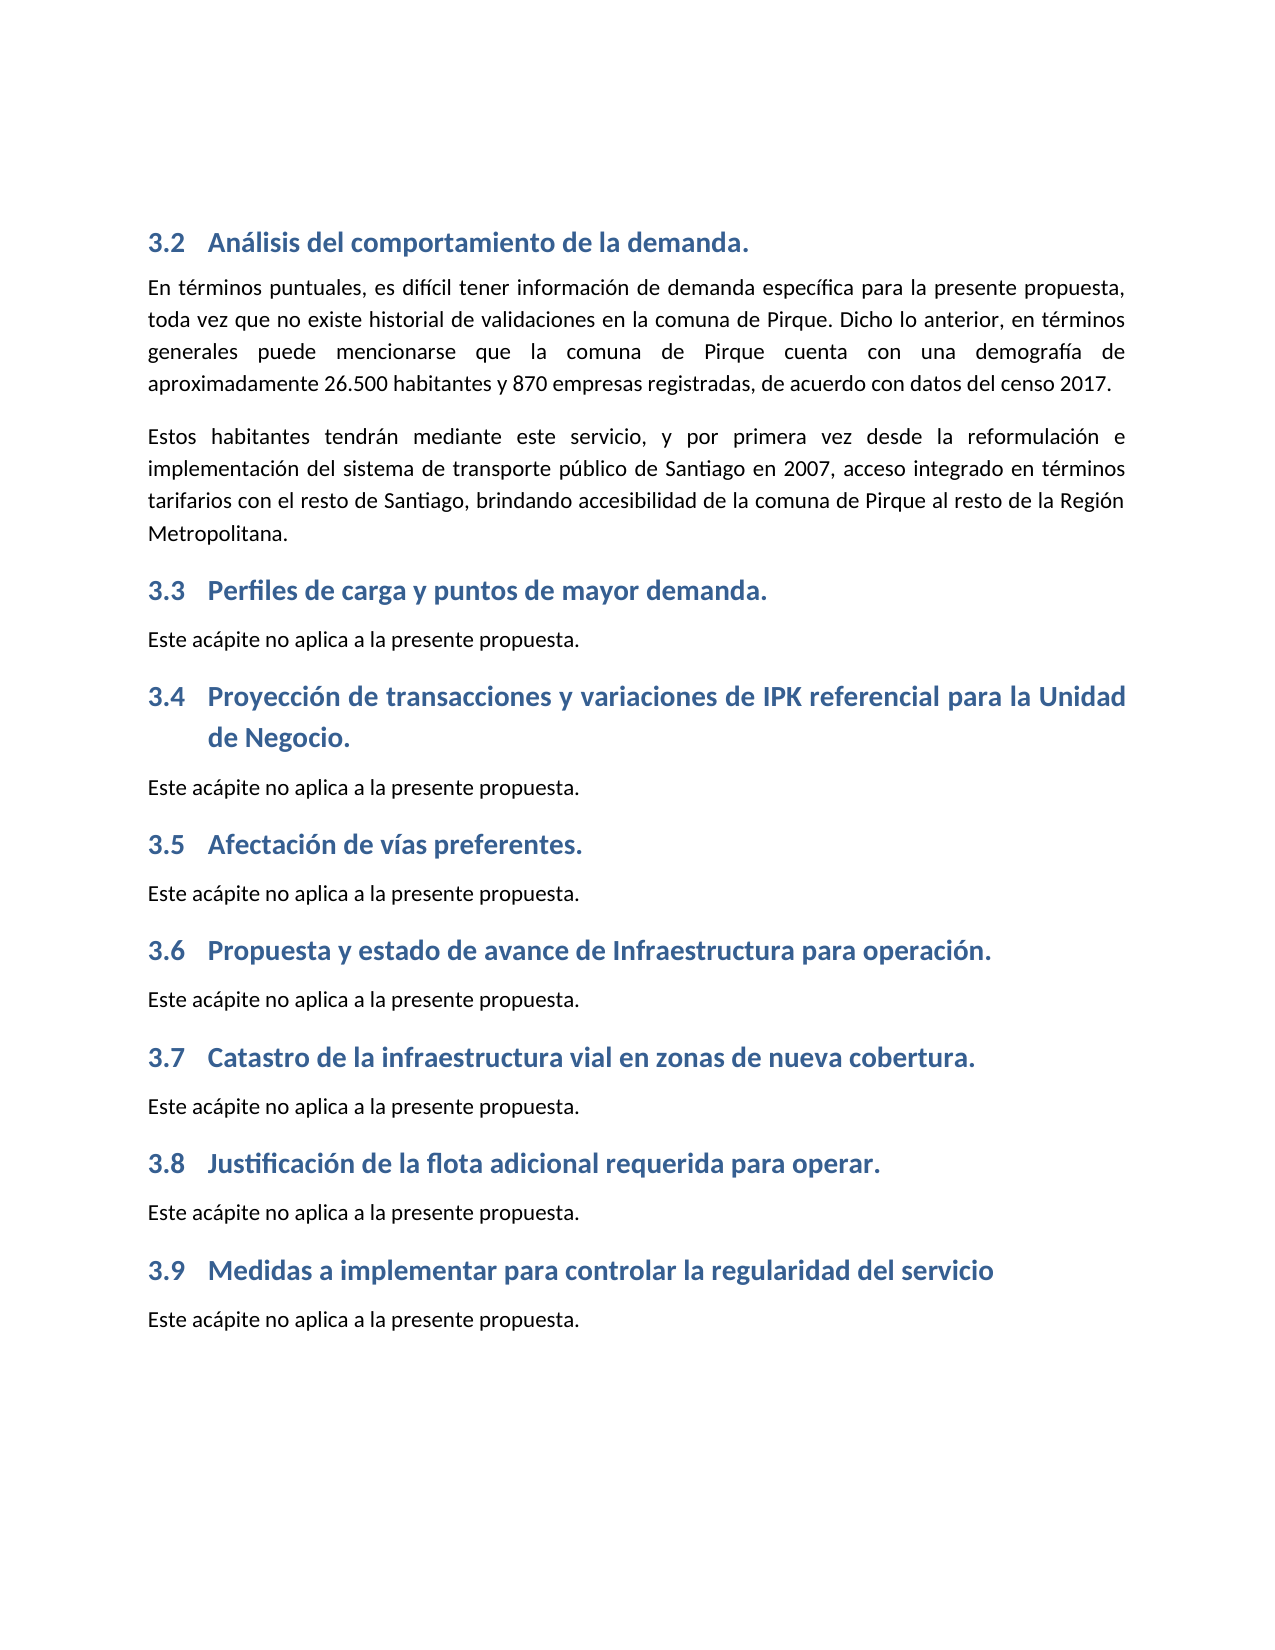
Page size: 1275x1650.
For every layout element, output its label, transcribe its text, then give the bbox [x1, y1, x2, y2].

subtitle Propuesta y estado de avance de Infraestructura para operación. [148, 932, 1127, 968]
subtitle Perfiles de carga y puntos de mayor demanda. [148, 572, 1127, 607]
subtitle Catastro de la infraestructura vial en zonas de nueva cobertura. [148, 1039, 1127, 1074]
text Este acápite no aplica a la presente propuesta. [148, 625, 1127, 653]
subtitle Análisis del comportamiento de la demanda. [148, 224, 1127, 260]
subtitle Proyección de transacciones y variaciones de IPK referencial para la Unidad de Negocio. [148, 678, 1127, 755]
text Este acápite no aplica a la presente propuesta. [148, 773, 1127, 801]
subtitle Medidas a implementar para controlar la regularidad del servicio [148, 1252, 1127, 1287]
subtitle Afectación de vías preferentes. [148, 826, 1127, 861]
text En términos puntuales, es difícil tener información de demanda específica para la presente propuesta, toda vez que no existe historial de validaciones en la comuna de Pirque. Dicho lo anterior, en términos generales puede mencionarse que la comuna de Pirque cuenta con una demografía de aproximadamente 26.500 habitantes y 870 empresas registradas, de acuerdo con datos del censo 2017. [148, 273, 1127, 397]
text Este acápite no aplica a la presente propuesta. [148, 1198, 1127, 1227]
text Este acápite no aplica a la presente propuesta. [148, 1305, 1127, 1333]
text Este acápite no aplica a la presente propuesta. [148, 986, 1127, 1014]
text Estos habitantes tendrán mediante este servicio, y por primera vez desde la reformulación e implementación del sistema de transporte público de Santiago en 2007, acceso integrado en términos tarifarios con el resto de Santiago, brindando accesibilidad de la comuna de Pirque al resto de la Región Metropolitana. [148, 422, 1127, 547]
text Este acápite no aplica a la presente propuesta. [148, 879, 1127, 907]
subtitle Justificación de la flota adicional requerida para operar. [148, 1145, 1127, 1181]
text Este acápite no aplica a la presente propuesta. [148, 1092, 1127, 1120]
